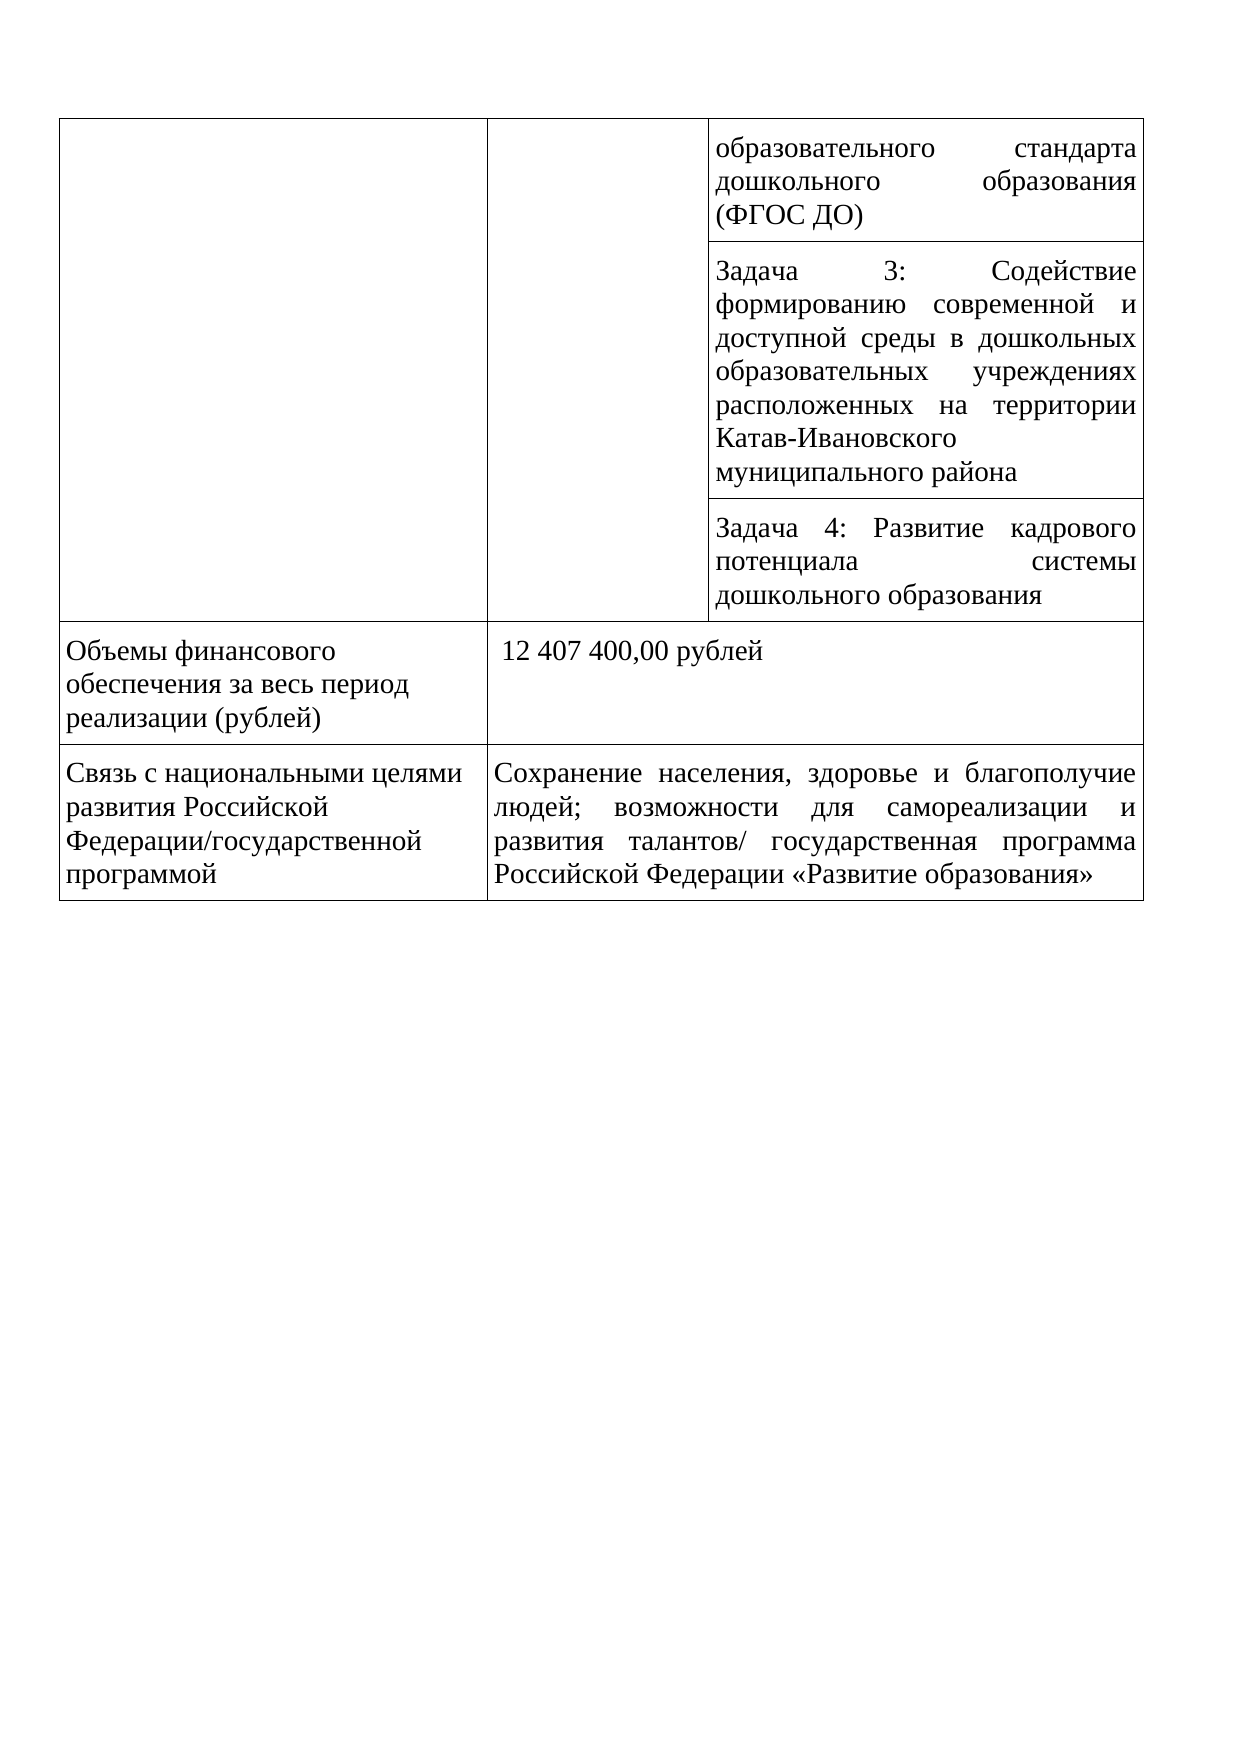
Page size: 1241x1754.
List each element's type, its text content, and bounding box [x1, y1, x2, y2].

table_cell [709, 119, 1143, 241]
table_cell Задача 3: Содействие формированию современной и доступной среды в дошкольных образовательных учреждениях расположенных на территории Катав-Ивановского муниципального района [709, 242, 1143, 498]
table_cell Задача 4: Развитие кадрового потенциала системы дошкольного образования [709, 499, 1143, 621]
table_cell Сохранение населения, здоровье и благополучие людей; возможности для самореализации и развития талантов/ государственная программа Российской Федерации «Развитие образования» [488, 745, 1143, 900]
table_cell Объемы финансового обеспечения за весь период реализации (рублей) [60, 622, 487, 744]
table_cell Связь с национальными целями развития Российской Федерации/государственной программой [60, 745, 487, 900]
table_cell 12 407 400,00 рублей [488, 622, 1143, 744]
